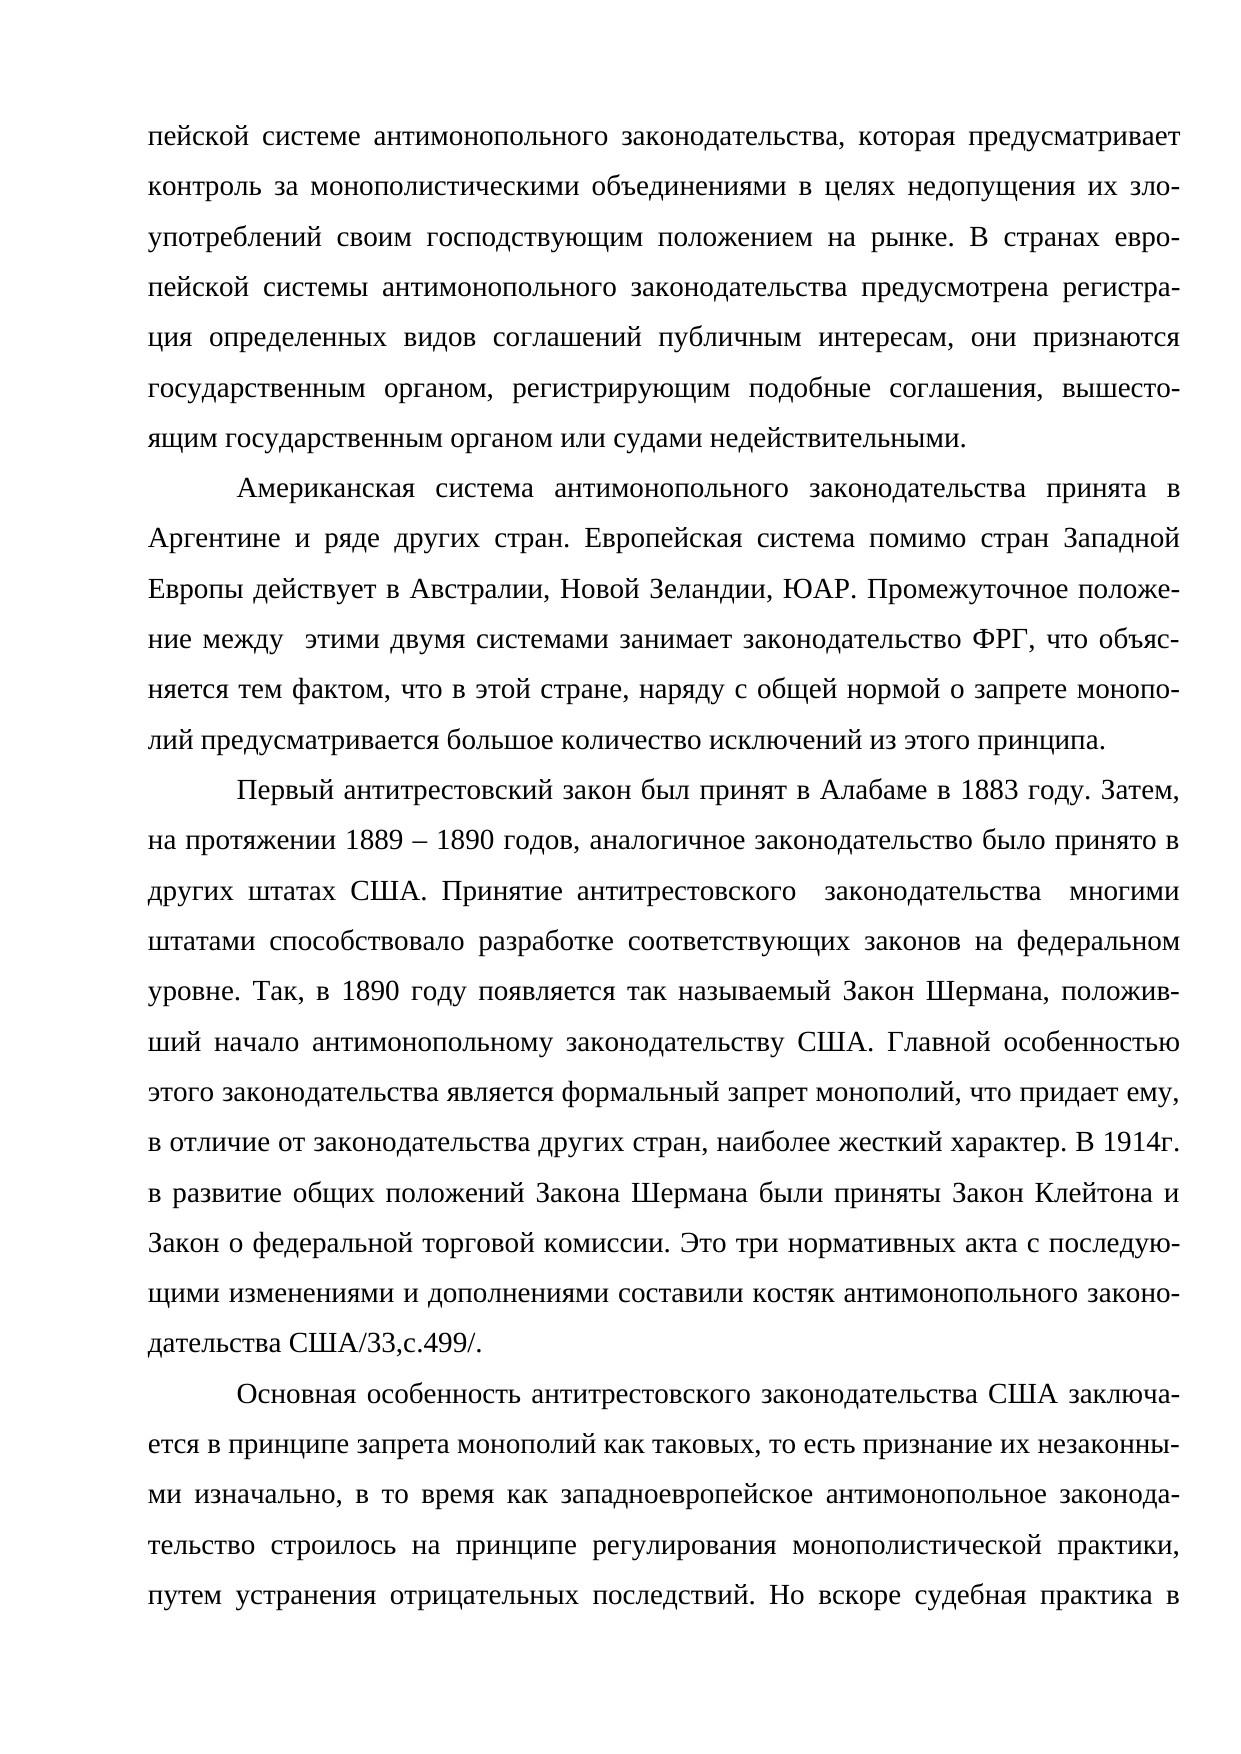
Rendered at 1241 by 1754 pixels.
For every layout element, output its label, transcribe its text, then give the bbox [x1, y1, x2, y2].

text Первый антитрестовский закон был принят в Алабаме в 1883 году. Затем, на протяжении 1889 – 1890 годов, аналогичное законодательство было принято в других штатах США. Принятие антитрестовского законодательства многими штатами способствовало разработке соответствующих законов на федеральном уровне. Так, в 1890 году появляется так называемый Закон Шермана, положив-ший начало антимонопольному законодательству США. Главной особенностью этого законодательства является формальный запрет монополий, что придает ему, в отличие от законодательства других стран, наиболее жесткий характер. В 1914г. в развитие общих положений Закона Шермана были приняты Закон Клейтона и Закон о федеральной торговой комиссии. Это три нормативных акта с последую-щими изменениями и дополнениями составили костяк антимонопольного законо-дательства США/33,с.499/. [148, 772, 1181, 1359]
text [148, 118, 1181, 453]
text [148, 1376, 1181, 1611]
text Американская система антимонопольного законодательства принята в Аргентине и ряде других стран. Европейская система помимо стран Западной Европы действует в Австралии, Новой Зеландии, ЮАР. Промежуточное положе-ние между этими двумя системами занимает законодательство ФРГ, что объяс-няется тем фактом, что в этой стране, наряду с общей нормой о запрете монопо-лий предусматривается большое количество исключений из этого принципа. [148, 470, 1181, 755]
